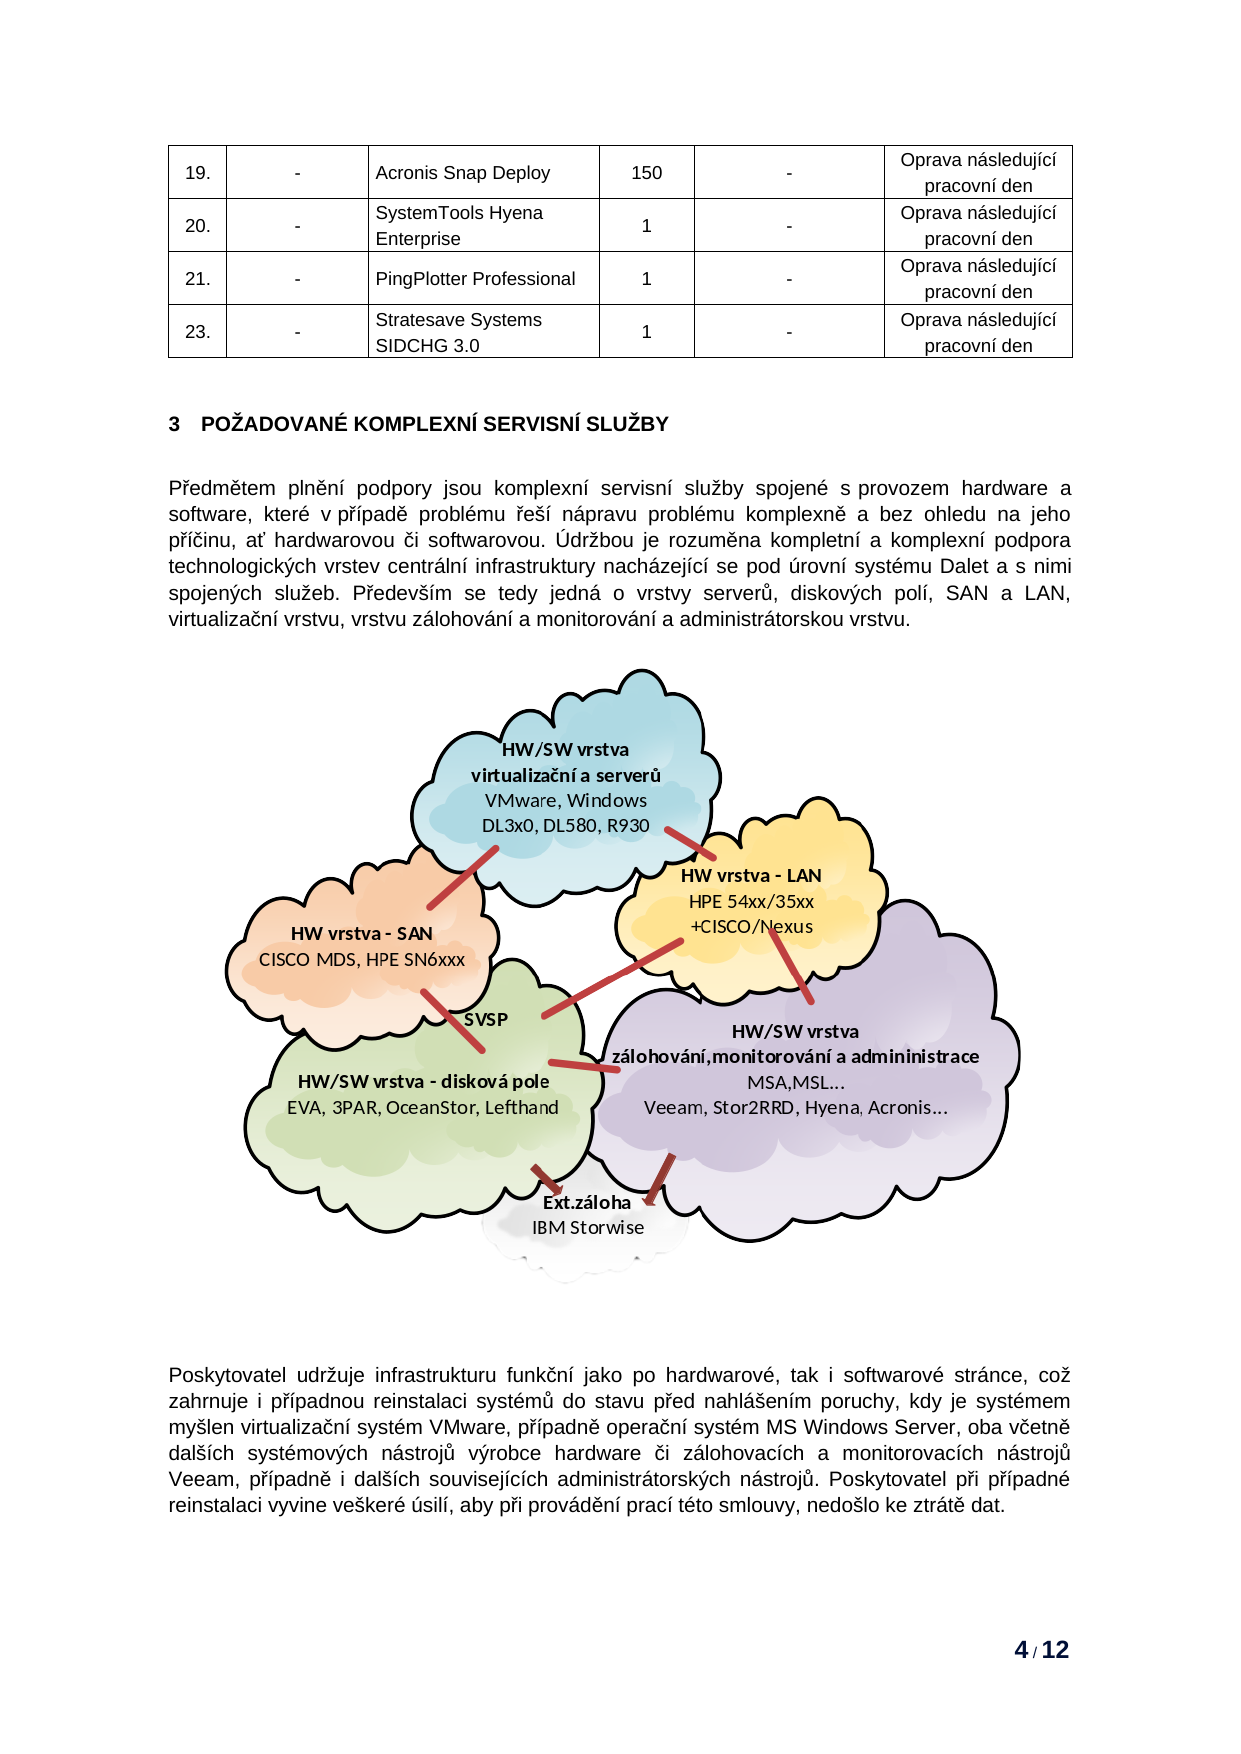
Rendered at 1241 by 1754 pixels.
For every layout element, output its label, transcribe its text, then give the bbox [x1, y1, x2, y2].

table_cell - [695, 146, 884, 198]
table_cell Oprava následující pracovní den [885, 252, 1072, 304]
table_cell Acronis Snap Deploy [369, 146, 599, 198]
table_cell 1 [600, 305, 694, 357]
table_cell PingPlotter Professional [369, 252, 599, 304]
table_cell 1 [600, 199, 694, 251]
table_cell 19. [169, 146, 226, 198]
table_cell 21. [169, 252, 226, 304]
list Požadované komplexní servisní služby [168, 410, 1072, 436]
table_cell Stratesave Systems SIDCHG 3.0 [369, 305, 599, 357]
table_cell - [227, 252, 368, 304]
table_cell - [227, 146, 368, 198]
text Poskytovatel udržuje infrastrukturu funkční jako po hardwarové, tak i softwarové stránce, což zahrnuje i případnou reinstalaci systémů do stavu před nahlášením poruchy, kdy je systémem myšlen virtualizační systém VMware, případně operační systém MS Windows Server, oba včetně dalších systémových nástrojů výrobce hardware či zálohovacích a monitorovacích nástrojů Veeam, případně i dalších souvisejících administrátorských nástrojů. Poskytovatel při případné reinstalaci vyvine veškeré úsilí, aby při provádění prací této smlouvy, nedošlo ke ztrátě dat. [168, 1362, 1072, 1518]
text Předmětem plnění podpory jsou komplexní servisní služby spojené s provozem hardware a software, které v případě problému řeší nápravu problému komplexně a bez ohledu na jeho příčinu, ať hardwarovou či softwarovou. Údržbou je rozuměna kompletní a komplexní podpora technologických vrstev centrální infrastruktury nacházející se pod úrovní systému Dalet a s nimi spojených služeb. Především se tedy jedná o vrstvy serverů, diskových polí, SAN a LAN, virtualizační vrstvu, vrstvu zálohování a monitorování a administrátorskou vrstvu. [168, 475, 1072, 631]
table_cell - [695, 252, 884, 304]
table_cell 150 [600, 146, 694, 198]
table_cell 20. [169, 199, 226, 251]
table_cell - [227, 199, 368, 251]
table_cell Oprava následující pracovní den [885, 305, 1072, 357]
table_cell - [227, 305, 368, 357]
table_cell 23. [169, 305, 226, 357]
table_cell SystemTools Hyena Enterprise [369, 199, 599, 251]
table_cell - [695, 199, 884, 251]
table_cell Oprava následující pracovní den [885, 199, 1072, 251]
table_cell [885, 146, 1072, 198]
table_cell 1 [600, 252, 694, 304]
table_cell - [695, 305, 884, 357]
